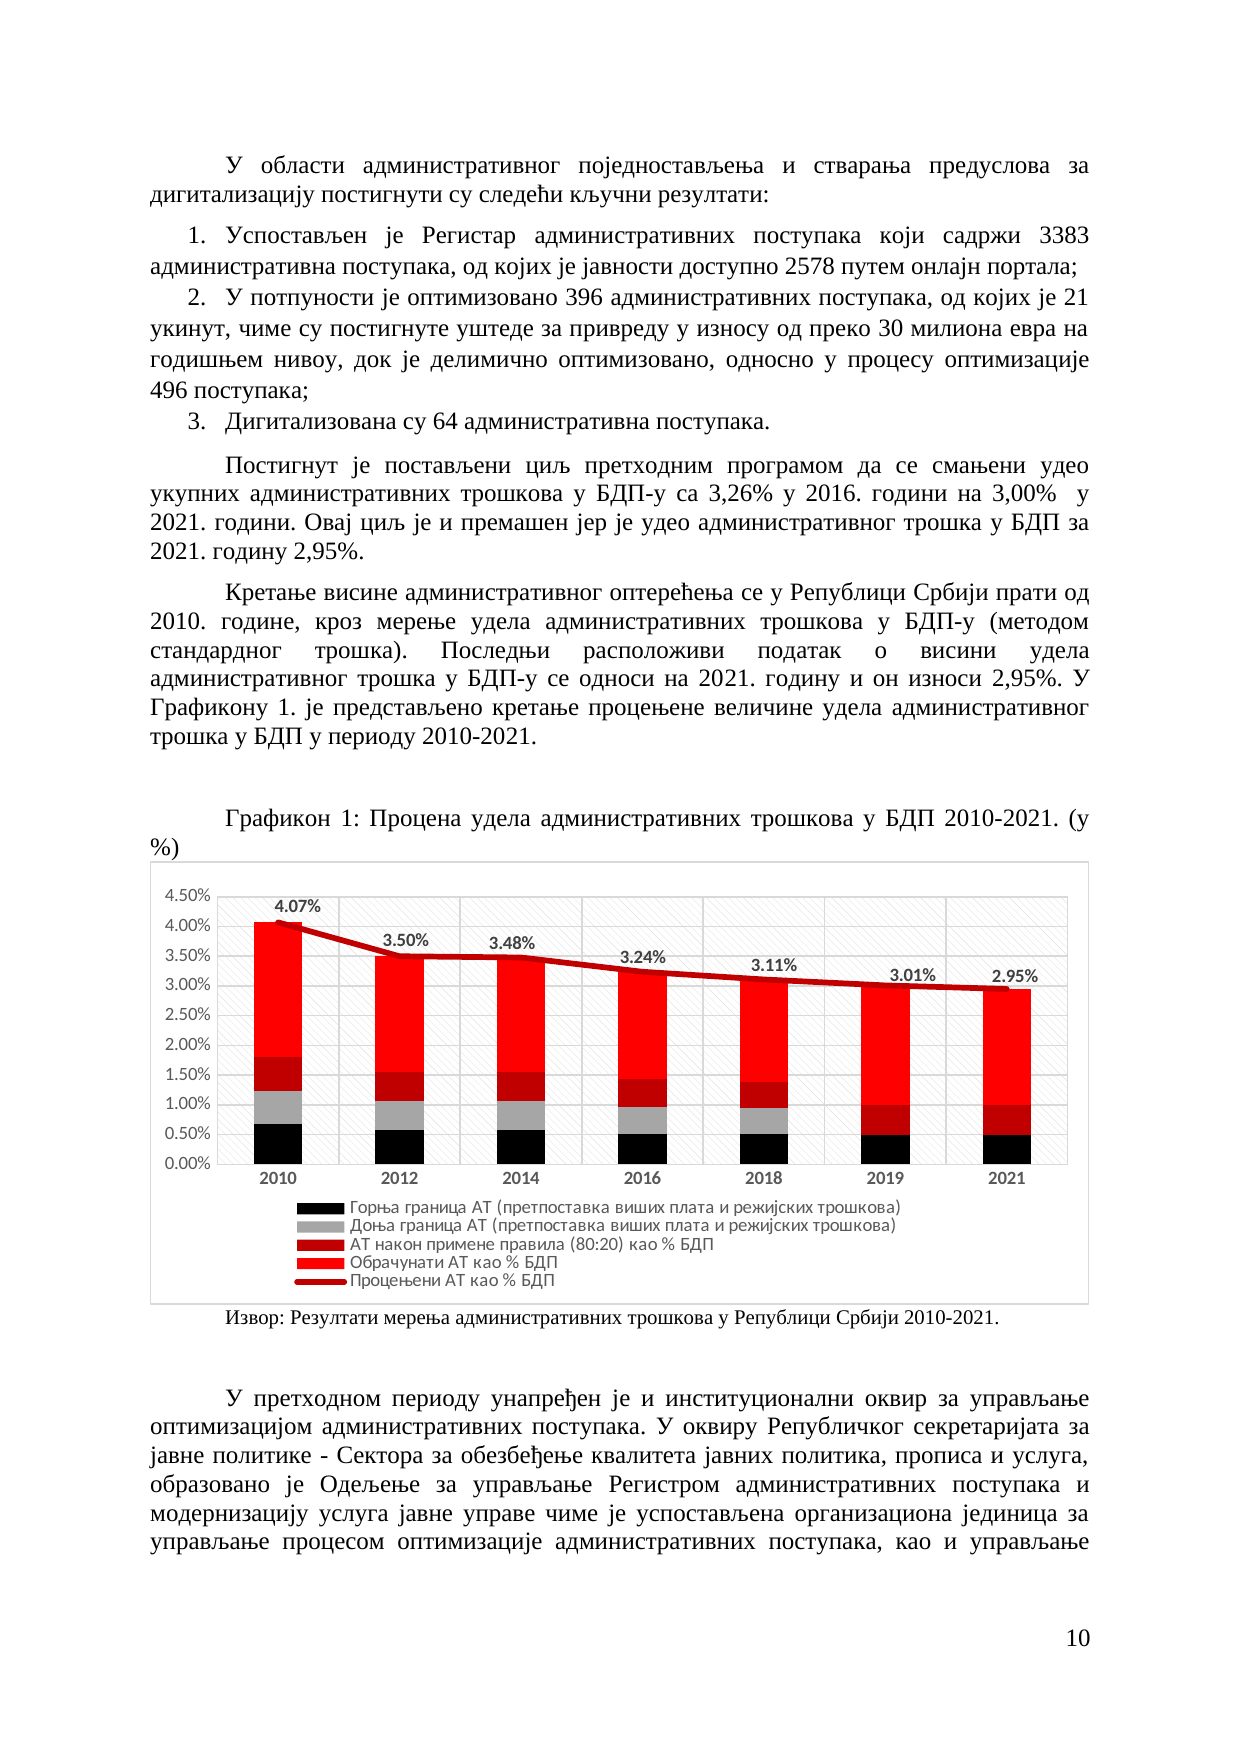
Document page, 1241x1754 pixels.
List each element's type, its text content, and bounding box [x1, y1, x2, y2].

text Извор: Резултати мерења административних трошкова у Републици Србији 2010-2021. [150, 1305, 1090, 1329]
list Успостављен је Регистар административних поступака који садржи 3383 административна поступака, од којих је јавности доступно 2578 путем онлајн портала; [150, 220, 1090, 280]
list Дигитализована су 64 административна поступака. [187, 406, 1090, 435]
text У области административног поједностављења и стварања предуслова за дигитализацију постигнути су следећи кључни резултати: [150, 150, 1090, 207]
text Кретање висине административног оптерећења се у Републици Србији прати од 2010. године, кроз мерење удела административних трошкова у БДП-у (методом стандардног трошка). Последњи расположиви податак о висини удела административног трошка у БДП-у се односи на 2021. годину и он износи 2,95%. У Графикону 1. је представљено кретање процењене величине удела административног трошка у БДП у периоду 2010-2021. [150, 577, 1090, 750]
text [150, 1383, 1090, 1555]
text Постигнут је постављени циљ претходним програмом да се смањени удео укупних административних трошкова у БДП-у са 3,26% у 2016. години на 3,00% у 2021. години. Овај циљ је и премашен јер је удео административног трошка у БДП за 2021. годину 2,95%. [150, 450, 1090, 565]
list У потпуности је оптимизовано 396 административних поступака, од којих је 21 укинут, чиме су постигнуте уштеде за привреду у износу од преко 30 милиона евра на годишњем нивоу, док је делимично оптимизовано, односно у процесу оптимизације 496 поступака; [150, 282, 1090, 404]
text Графикон 1: Процена удела административних трошкова у БДП 2010-2021. (у %) [150, 803, 1090, 1305]
